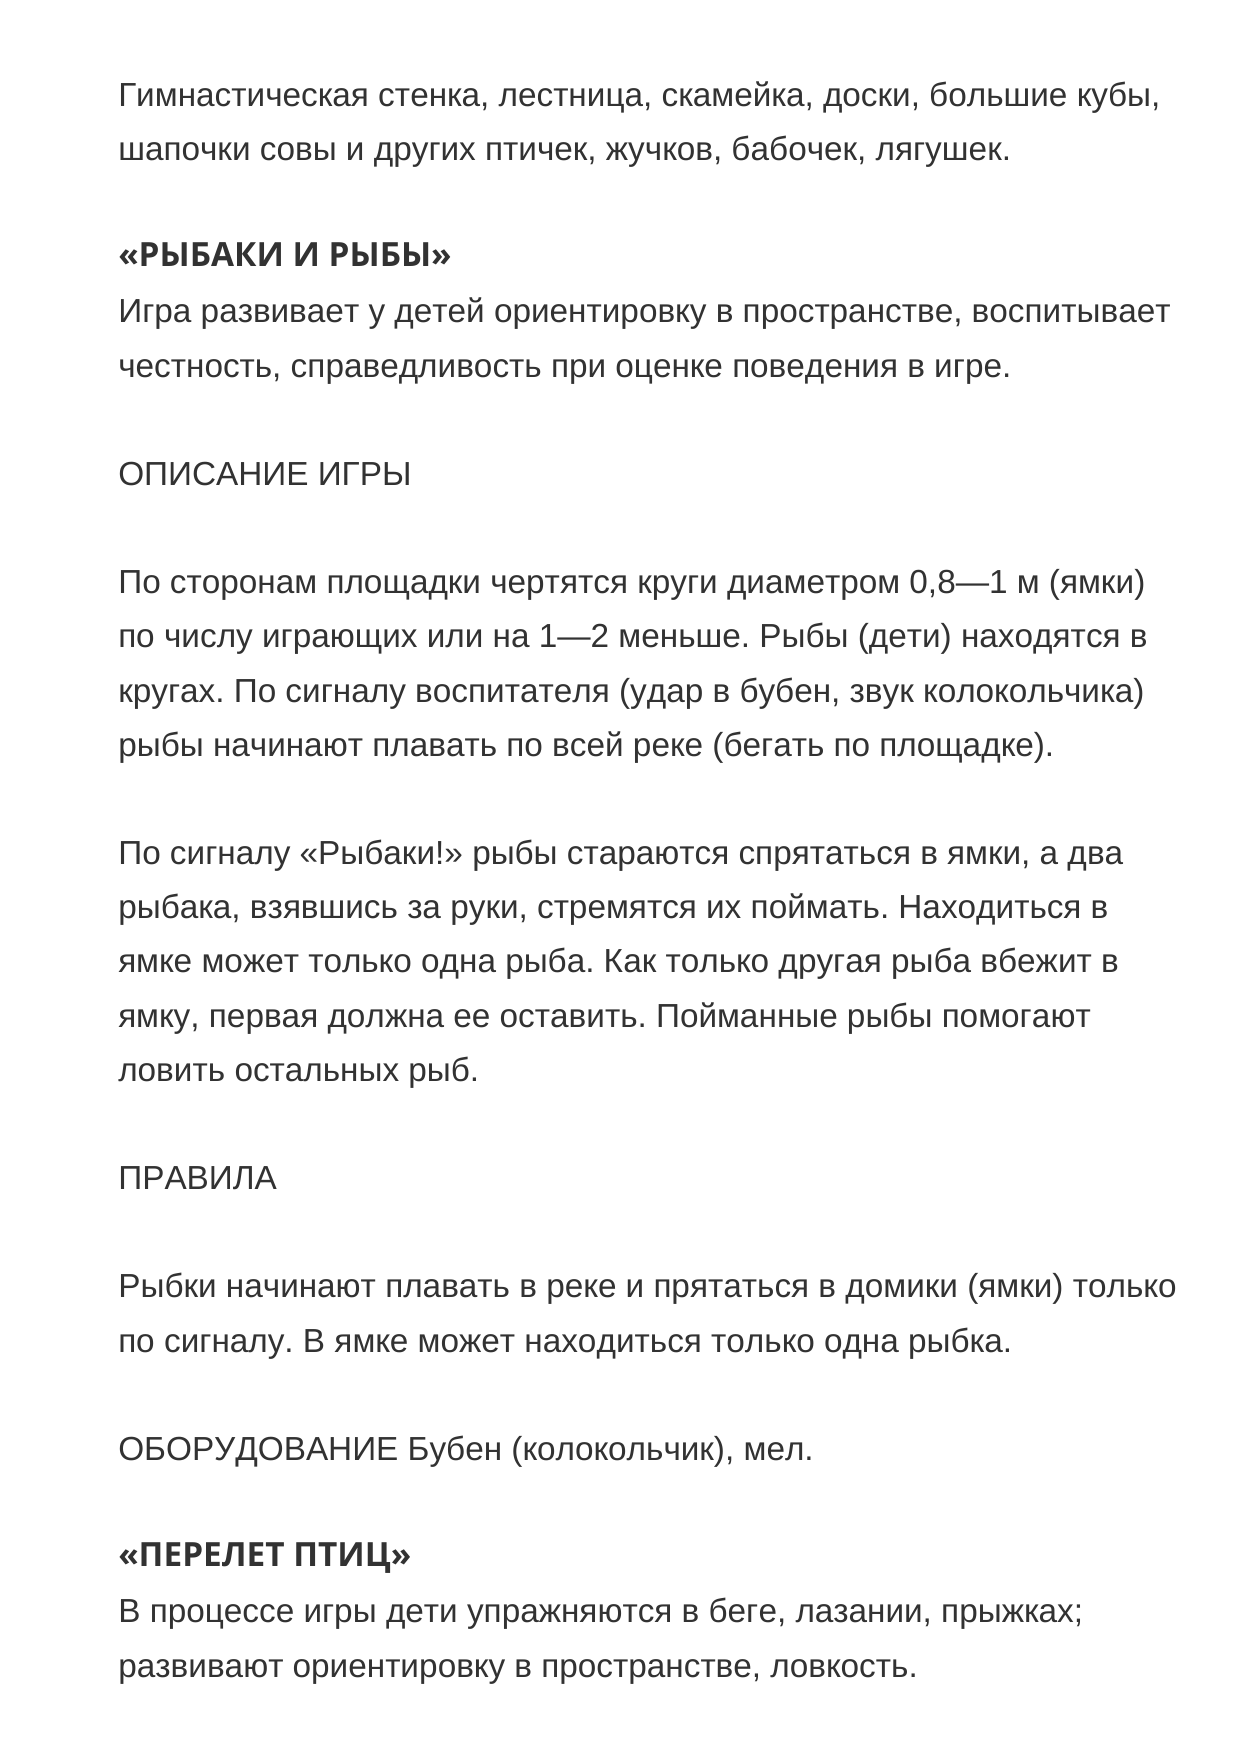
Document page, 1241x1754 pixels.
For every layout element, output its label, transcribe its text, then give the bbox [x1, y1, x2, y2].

text ПРАВИЛА [118, 1142, 1181, 1197]
text Гимнастическая стенка, лестница, скамейка, доски, большие кубы, шапочки совы и других птичек, жучков, бабочек, лягушек. [118, 59, 1181, 167]
text По сторонам площадки чертятся круги диаметром 0,8—1 м (ямки) по числу играющих или на 1—2 меньше. Рыбы (дети) находятся в кругах. По сигналу воспитателя (удар в бубен, звук колокольчика) рыбы начинают плавать по всей реке (бегать по площадке). [118, 547, 1181, 763]
text По сигналу «Рыбаки!» рыбы стараются спрятаться в ямки, а два рыбака, взявшись за руки, стремятся их поймать. Находиться в ямке может только одна рыба. Как только другая рыба вбежит в ямку, первая должна ее оставить. Пойманные рыбы помогают ловить остальных рыб. [118, 817, 1181, 1088]
text «РЫБАКИ И РЫБЫ» [118, 222, 1181, 276]
text Игра развивает у детей ориентировку в пространстве, воспитывает честность, справедливость при оценке поведения в игре. [118, 276, 1181, 384]
text «ПЕРЕЛЕТ ПТИЦ» [118, 1522, 1181, 1576]
text ОБОРУДОВАНИЕ Бубен (колокольчик), мел. [118, 1413, 1181, 1467]
text В процессе игры дети упражняются в беге, лазании, прыжках; развивают ориентировку в пространстве, ловкость. [118, 1576, 1181, 1684]
text ОПИСАНИЕ ИГРЫ [118, 438, 1181, 492]
text Рыбки начинают плавать в реке и прятаться в домики (ямки) только по сигналу. В ямке может находиться только одна рыбка. [118, 1251, 1181, 1359]
